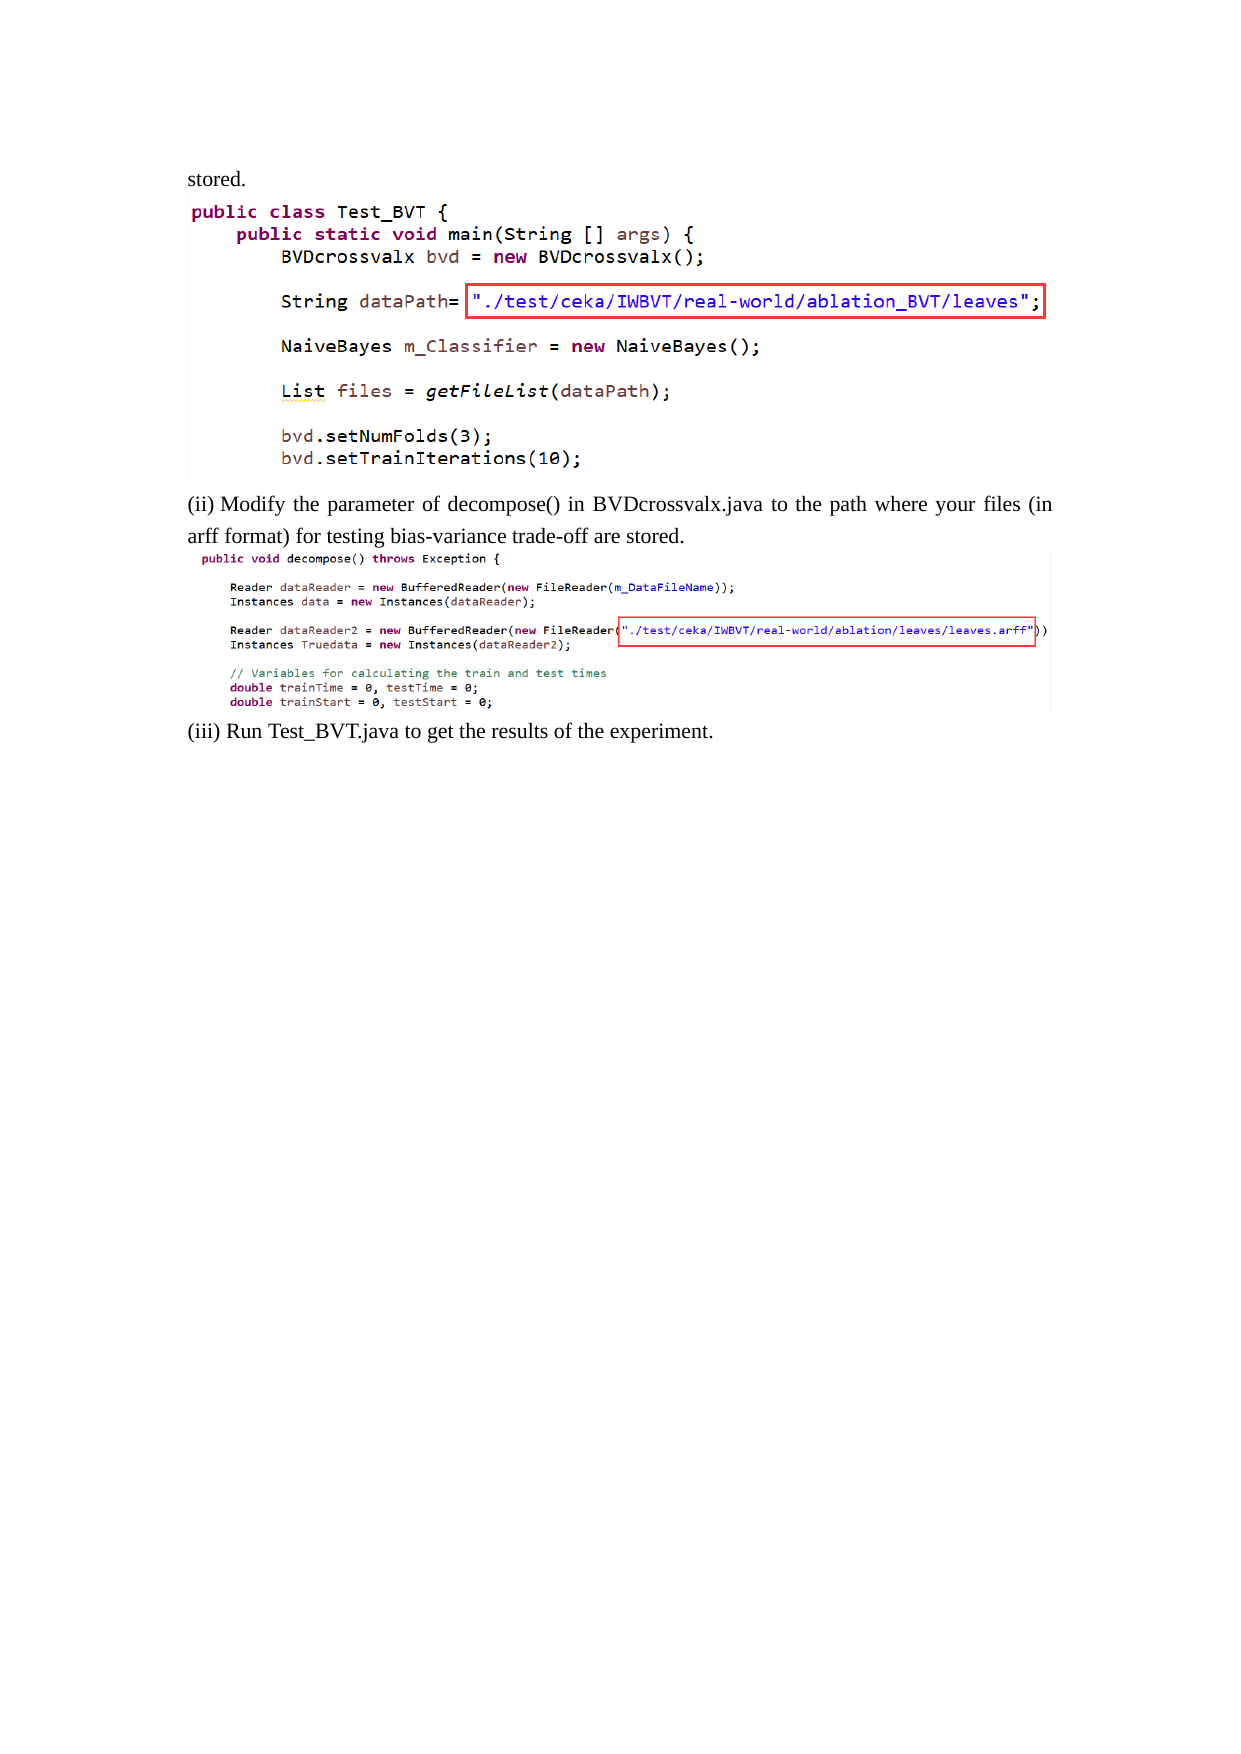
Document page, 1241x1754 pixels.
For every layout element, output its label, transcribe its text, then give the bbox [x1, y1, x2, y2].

list Run Test_BVT.java to get the results of the experiment. [187, 714, 1053, 747]
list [187, 162, 1053, 194]
list Modify the parameter of decompose() in BVDcrossvalx.java to the path where your files (in arff format) for testing bias-variance trade-off are stored. [187, 487, 1053, 552]
picture [187, 552, 1052, 711]
picture [187, 194, 1052, 478]
